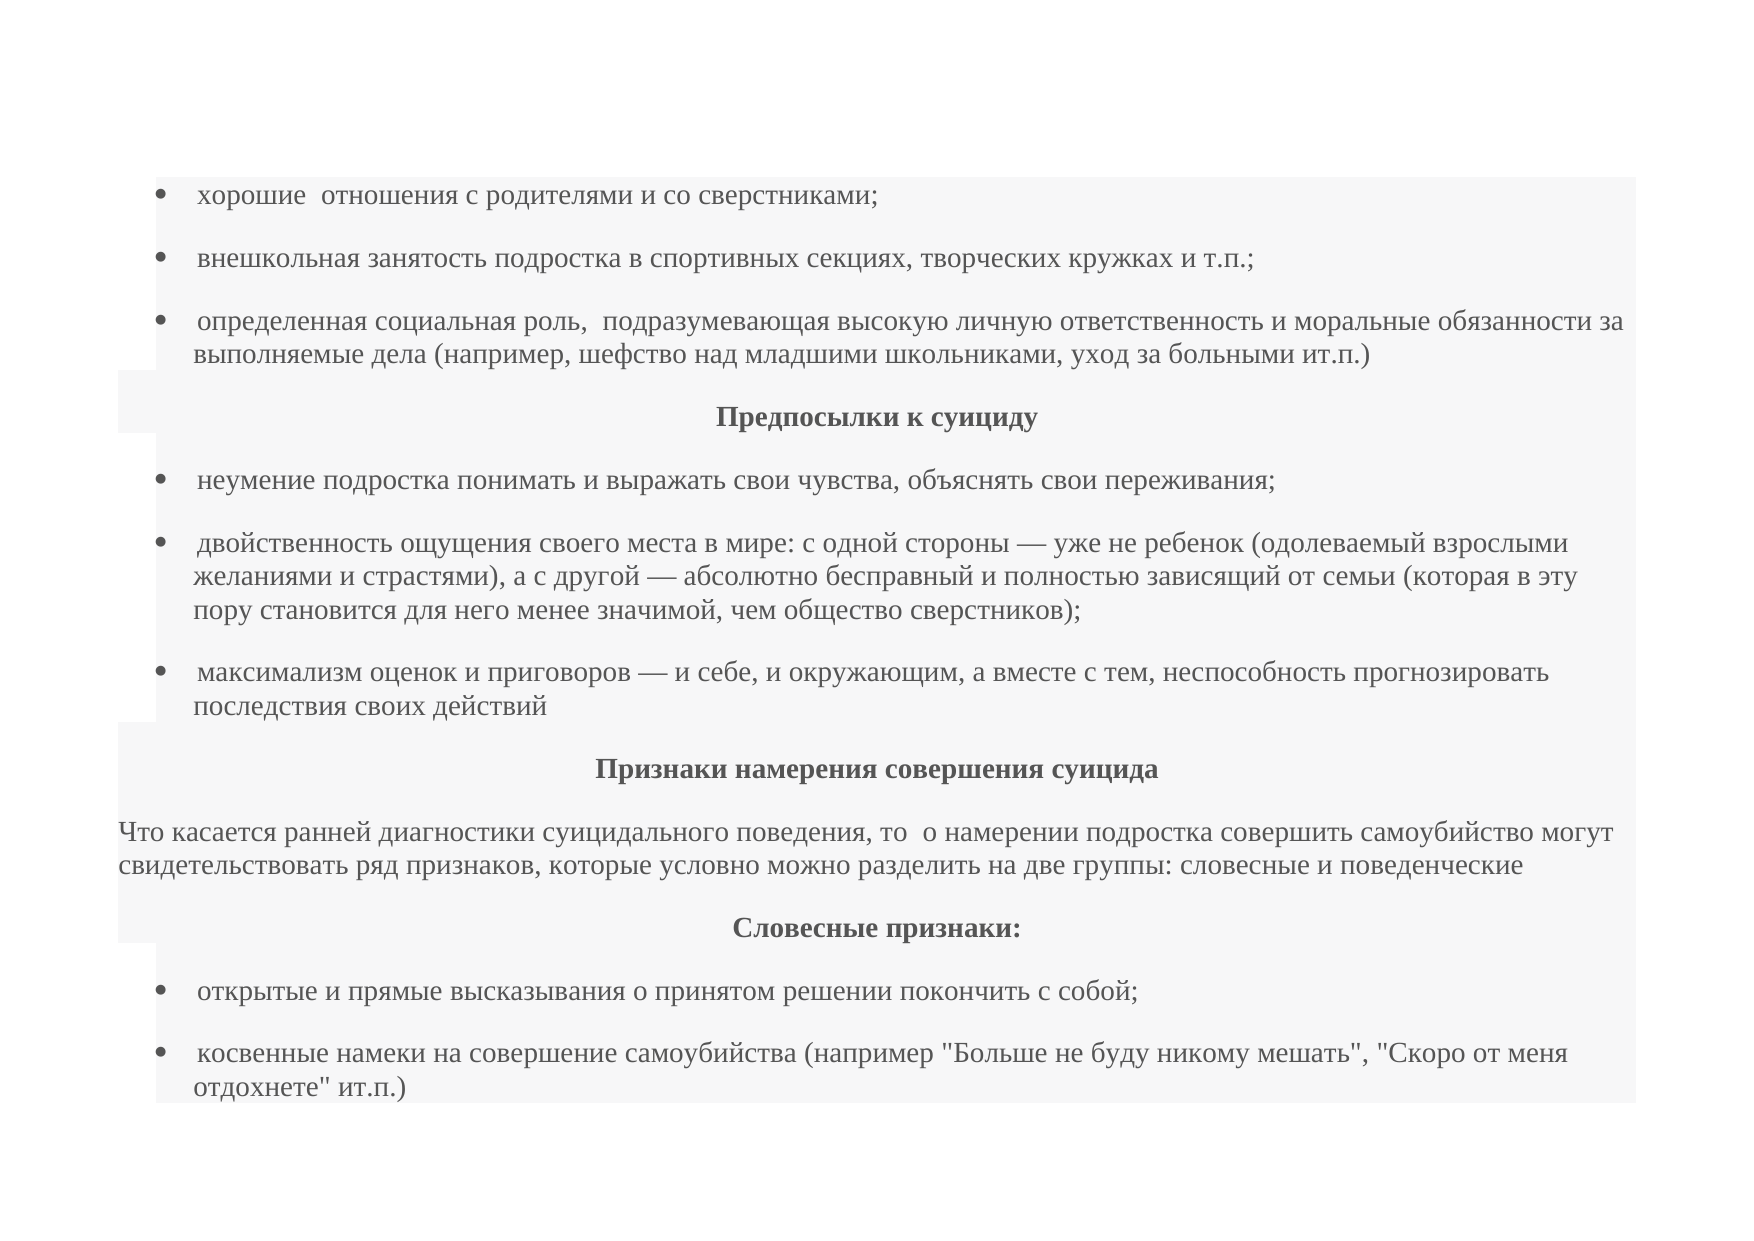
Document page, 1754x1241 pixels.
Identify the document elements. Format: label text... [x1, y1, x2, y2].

text  хорошие отношения с родителями и со сверстниками; [156, 177, 1636, 211]
text  неумение подростка понимать и выражать свои чувства, объяснять свои переживания; [156, 462, 1636, 496]
text  максимализм оценок и приговоров — и себе, и окружающим, а вместе с тем, неспособность прогнозировать последствия своих действий [156, 654, 1636, 722]
text Предпосылки к суициду [118, 399, 1636, 433]
text  открытые и прямые высказывания о принятом решении покончить с собой; [156, 973, 1636, 1006]
text  определенная социальная роль, подразумевающая высокую личную ответственность и моральные обязанности за выполняемые дела (например, шефство над младшими школьниками, уход за больными ит.п.) [156, 303, 1636, 370]
text Словесные признаки: [118, 910, 1636, 943]
text Признаки намерения совершения суицида [118, 751, 1636, 784]
text  косвенные намеки на совершение самоубийства (например "Больше не буду никому мешать", "Скоро от меня отдохнете" ит.п.) [156, 1035, 1636, 1103]
text  внешкольная занятость подростка в спортивных секциях, творческих кружках и т.п.; [156, 240, 1636, 274]
text Что касается ранней диагностики суицидального поведения, то о намерении подростка совершить самоубийство могут свидетельствовать ряд признаков, которые условно можно разделить на две группы: словесные и поведенческие [118, 814, 1636, 881]
text  двойственность ощущения своего места в мире: с одной стороны — уже не ребенок (одолеваемый взрослыми желаниями и страстями), а с другой — абсолютно бесправный и полностью зависящий от семьи (которая в эту пору становится для него менее значимой, чем общество сверстников); [156, 525, 1636, 625]
